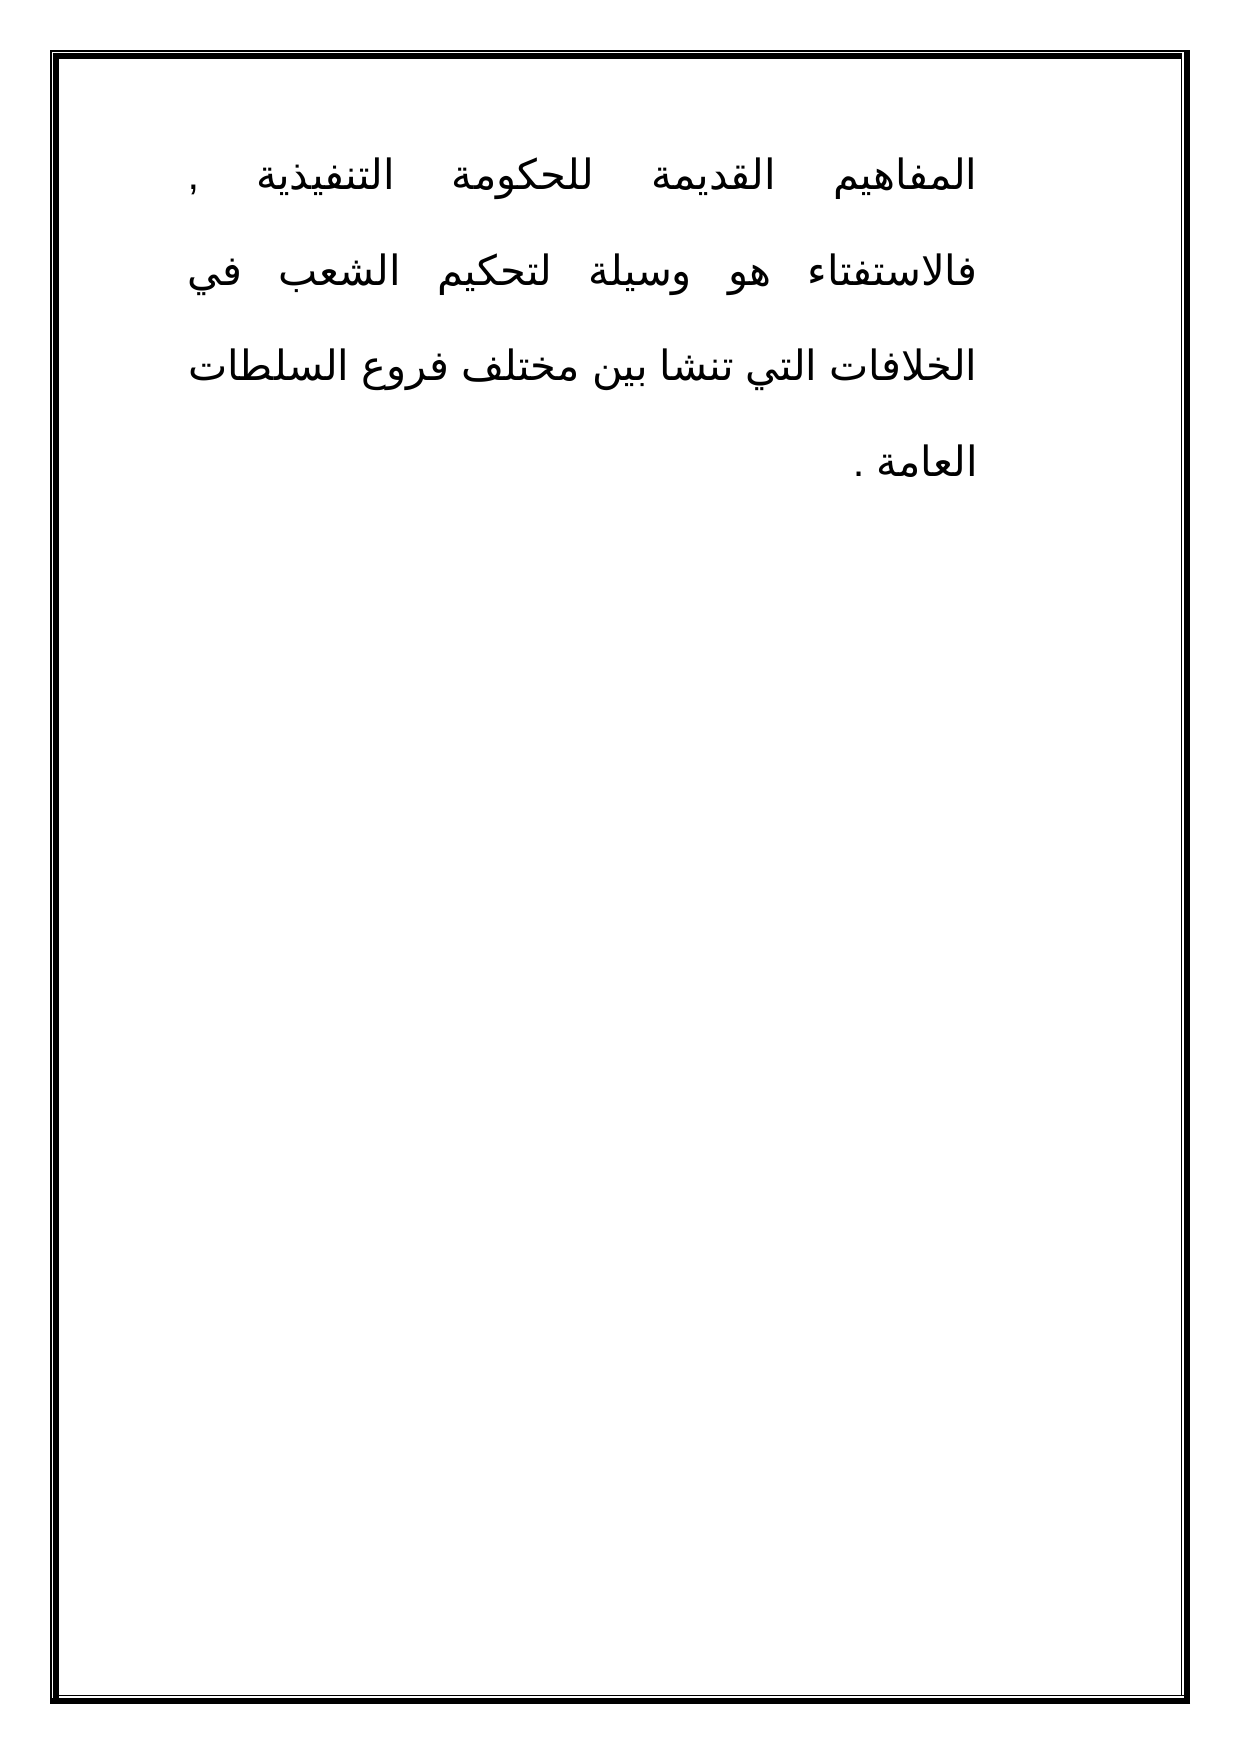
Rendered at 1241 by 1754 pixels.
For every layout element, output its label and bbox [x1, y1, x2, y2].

list [187, 150, 978, 485]
